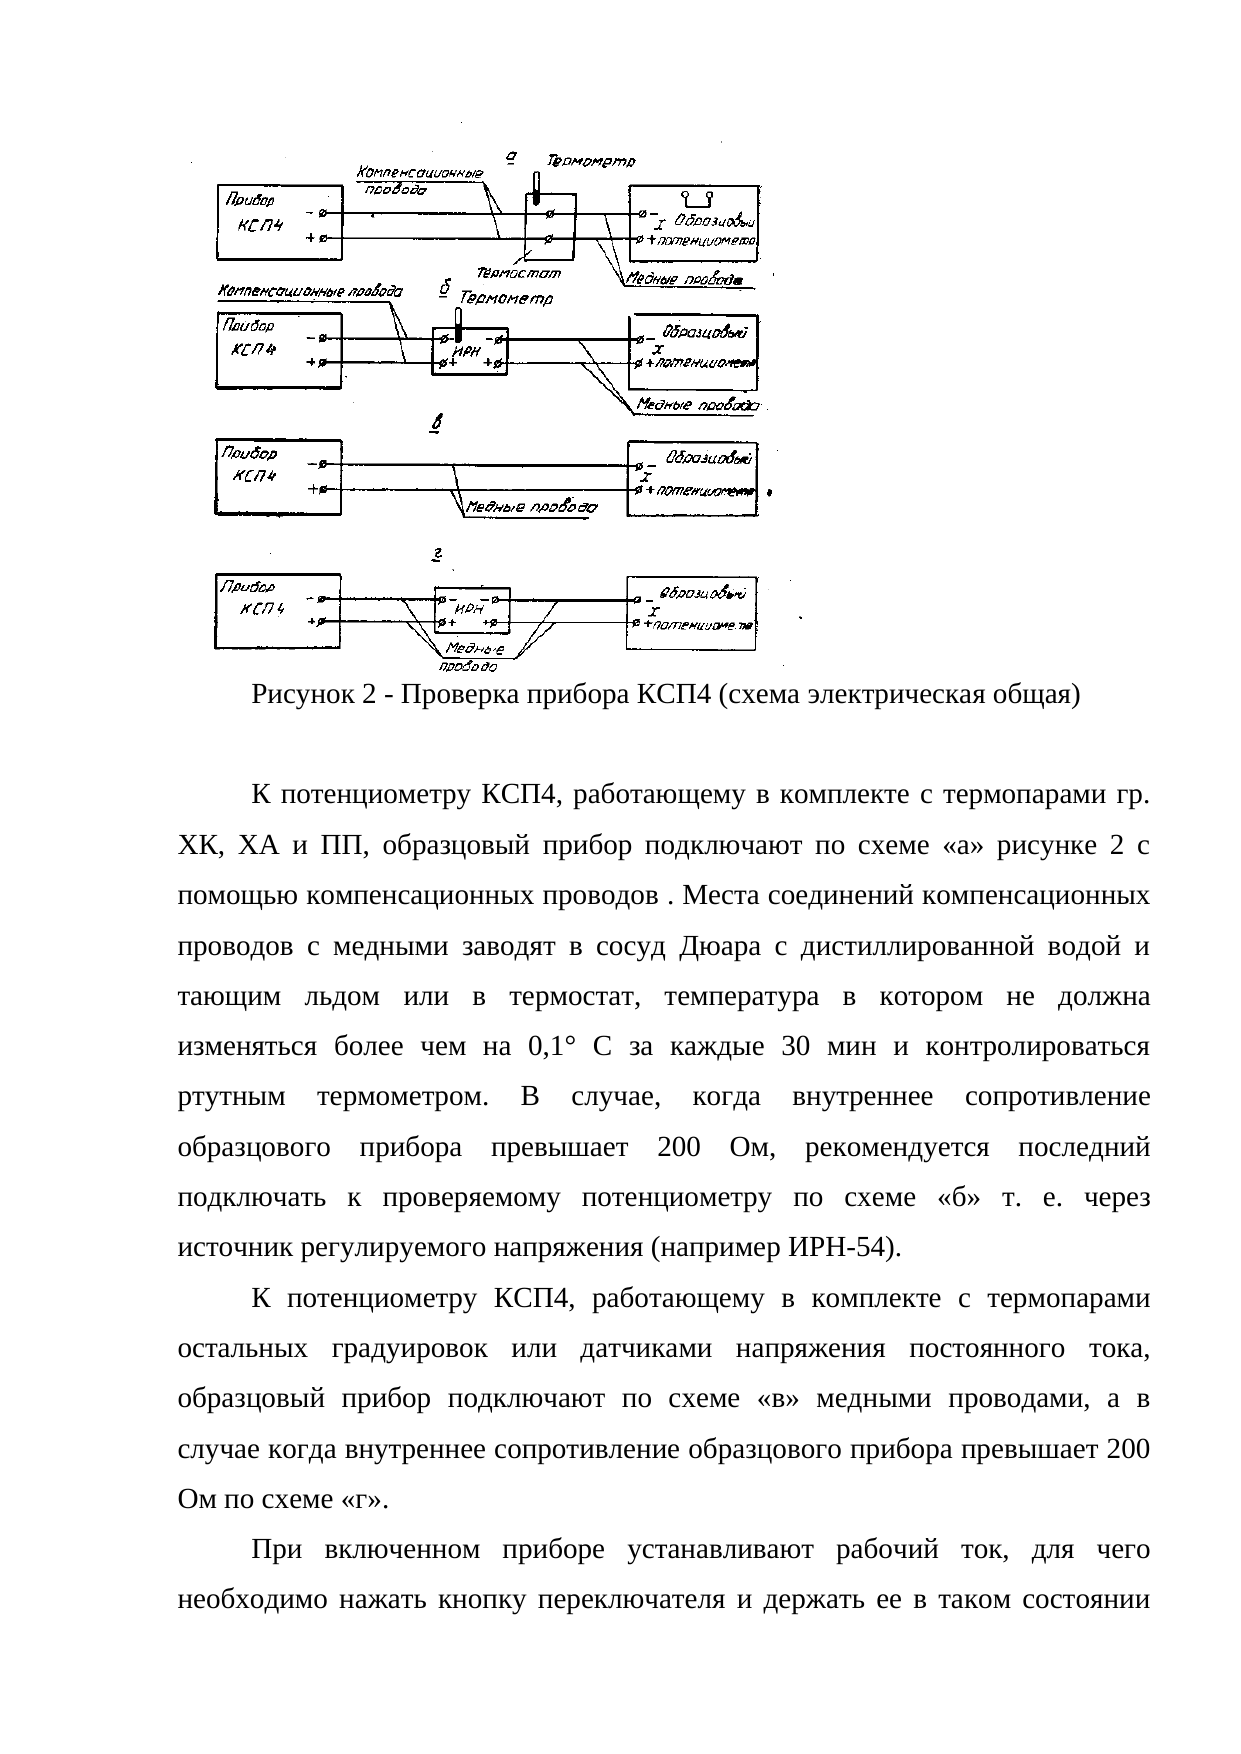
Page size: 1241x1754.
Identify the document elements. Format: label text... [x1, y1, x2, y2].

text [177, 1531, 1152, 1615]
picture [177, 118, 803, 676]
text К потенциометру КСП4, работающему в комплекте с термопарами остальных градуировок или датчиками напряжения постоянного тока, образцовый прибор подключают по схеме «в» медными проводами, а в случае когда внутреннее сопротивление образцового прибора превышает 200 Ом по схеме «г». [177, 1280, 1152, 1514]
text К потенциометру КСП4, работающему в комплекте с термопарами гр. ХК, ХА и ПП, образцовый прибор подключают по схеме «а» рисунке 2 с помощью компенсационных проводов . Места соединений компенсационных проводов с медными заводят в сосуд Дюара с дистиллированной водой и тающим льдом или в термостат, температура в котором не должна изменяться более чем на 0,1° С за каждые 30 мин и контролироваться ртутным термометром. В случае, когда внутреннее сопротивление образцового прибора превышает 200 Ом, рекомендуется последний подключать к проверяемому потенциометру по схеме «б» т. е. через источник регулируемого напряжения (например ИРН-54). [177, 777, 1152, 1263]
text Рисунок 2 - Проверка прибора КСП4 (схема электрическая общая) [177, 676, 1152, 709]
